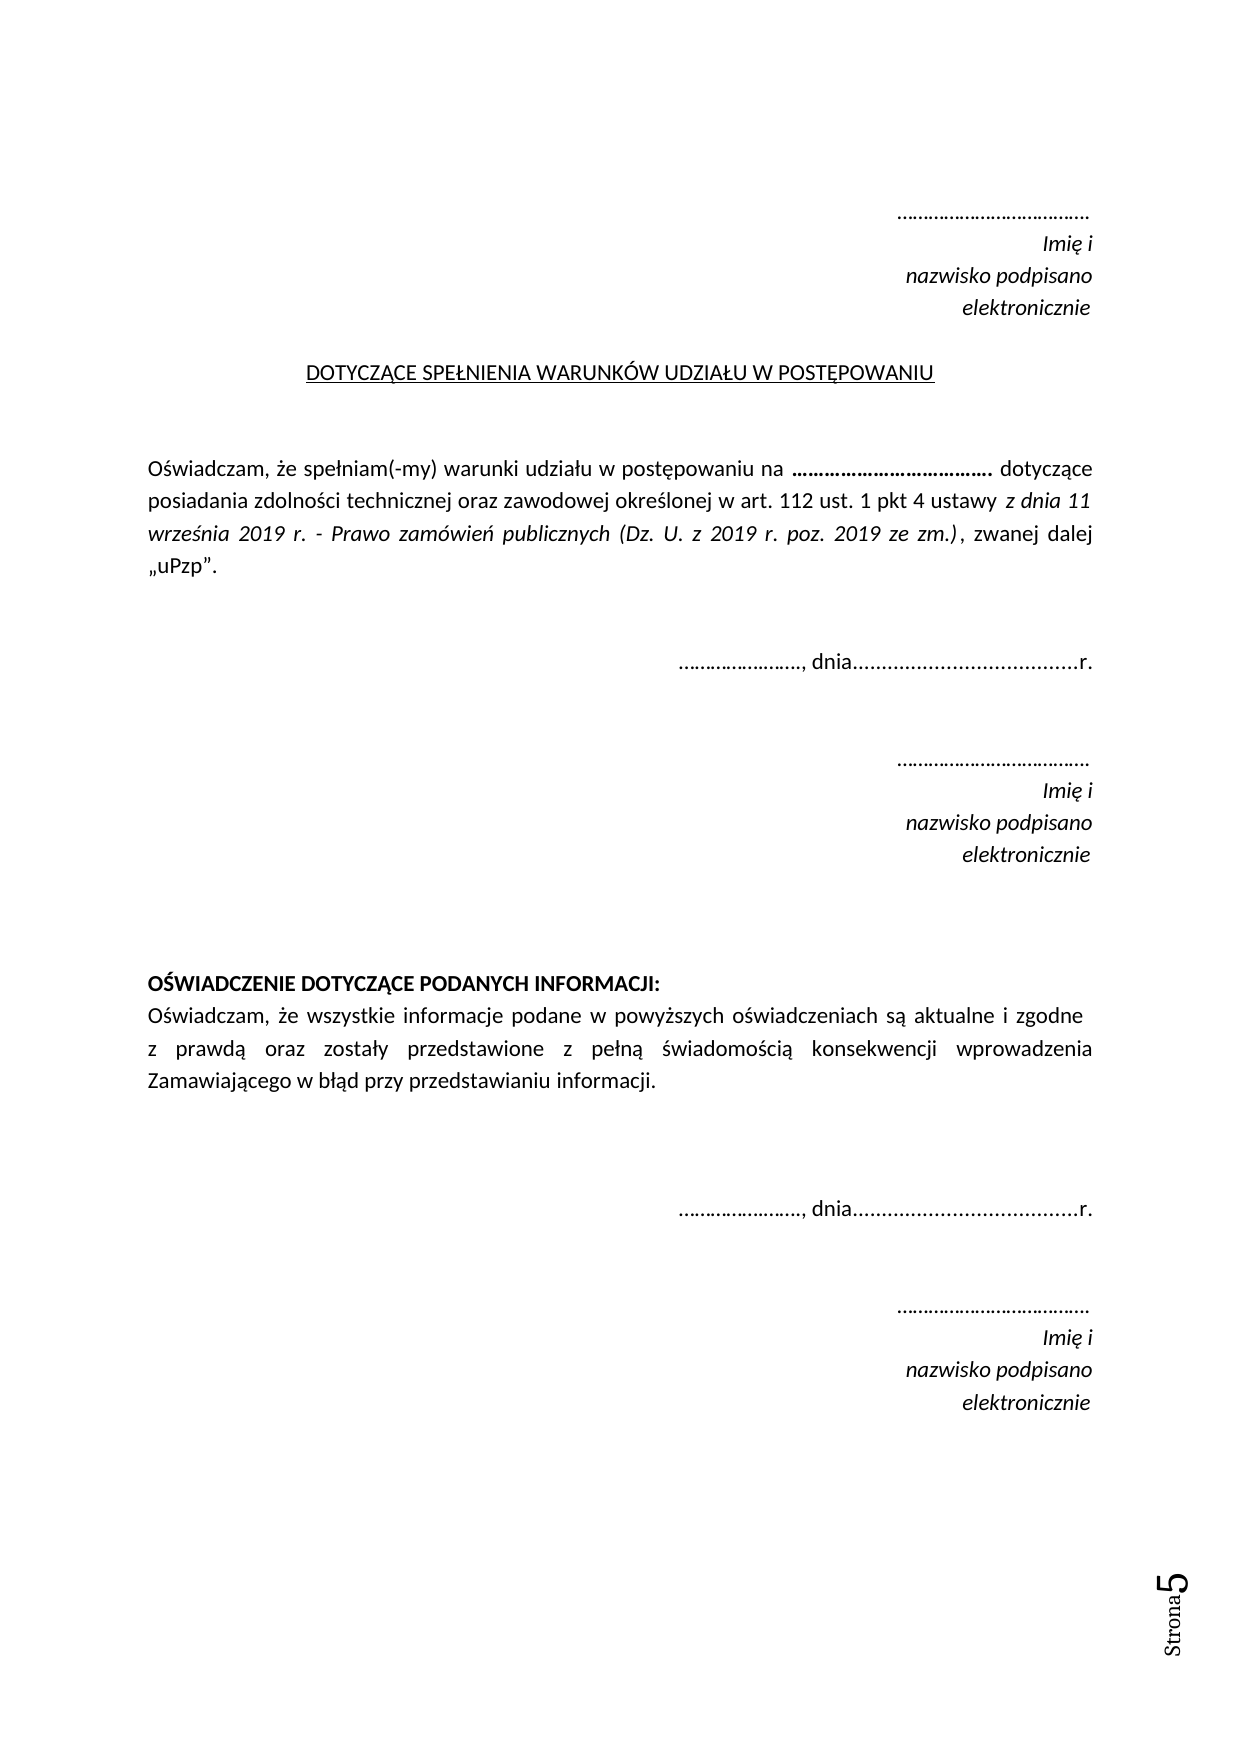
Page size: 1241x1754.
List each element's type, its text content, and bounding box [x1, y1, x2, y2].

text Imię i nazwisko podpisano elektronicznie [863, 776, 1093, 868]
text ………………………………. [121, 1291, 1093, 1319]
text Imię i nazwisko podpisano elektronicznie [863, 1323, 1093, 1416]
text Imię i nazwisko podpisano elektronicznie [863, 229, 1093, 321]
text Oświadczam, że spełniam(-my) warunki udziału w postępowaniu na ………………………………. dotyczące posiadania zdolności technicznej oraz zawodowej określonej w art. 112 ust. 1 pkt 4 ustawy z dnia 11 września 2019 r. - Prawo zamówień publicznych (Dz. U. z 2019 r. poz. 2019 ze zm.), zwanej dalej „uPzp”. [148, 454, 1093, 579]
text …………….……., dnia r. [679, 647, 1105, 675]
text ………………………………. [121, 197, 1093, 225]
subtitle OŚWIADCZENIE DOTYCZĄCE PODANYCH INFORMACJI: [148, 969, 1105, 997]
text DOTYCZĄCE SPEŁNIENIA WARUNKÓW UDZIAŁU W POSTĘPOWANIU [199, 358, 1041, 386]
text Oświadczam, że wszystkie informacje podane w powyższych oświadczeniach są aktualne i zgodne z prawdą oraz zostały przedstawione z pełną świadomością konsekwencji wprowadzenia Zamawiającego w błąd przy przedstawianiu informacji. [148, 1001, 1093, 1094]
text …………….……., dnia r. [679, 1194, 1105, 1223]
text ………………………………. [121, 744, 1093, 772]
